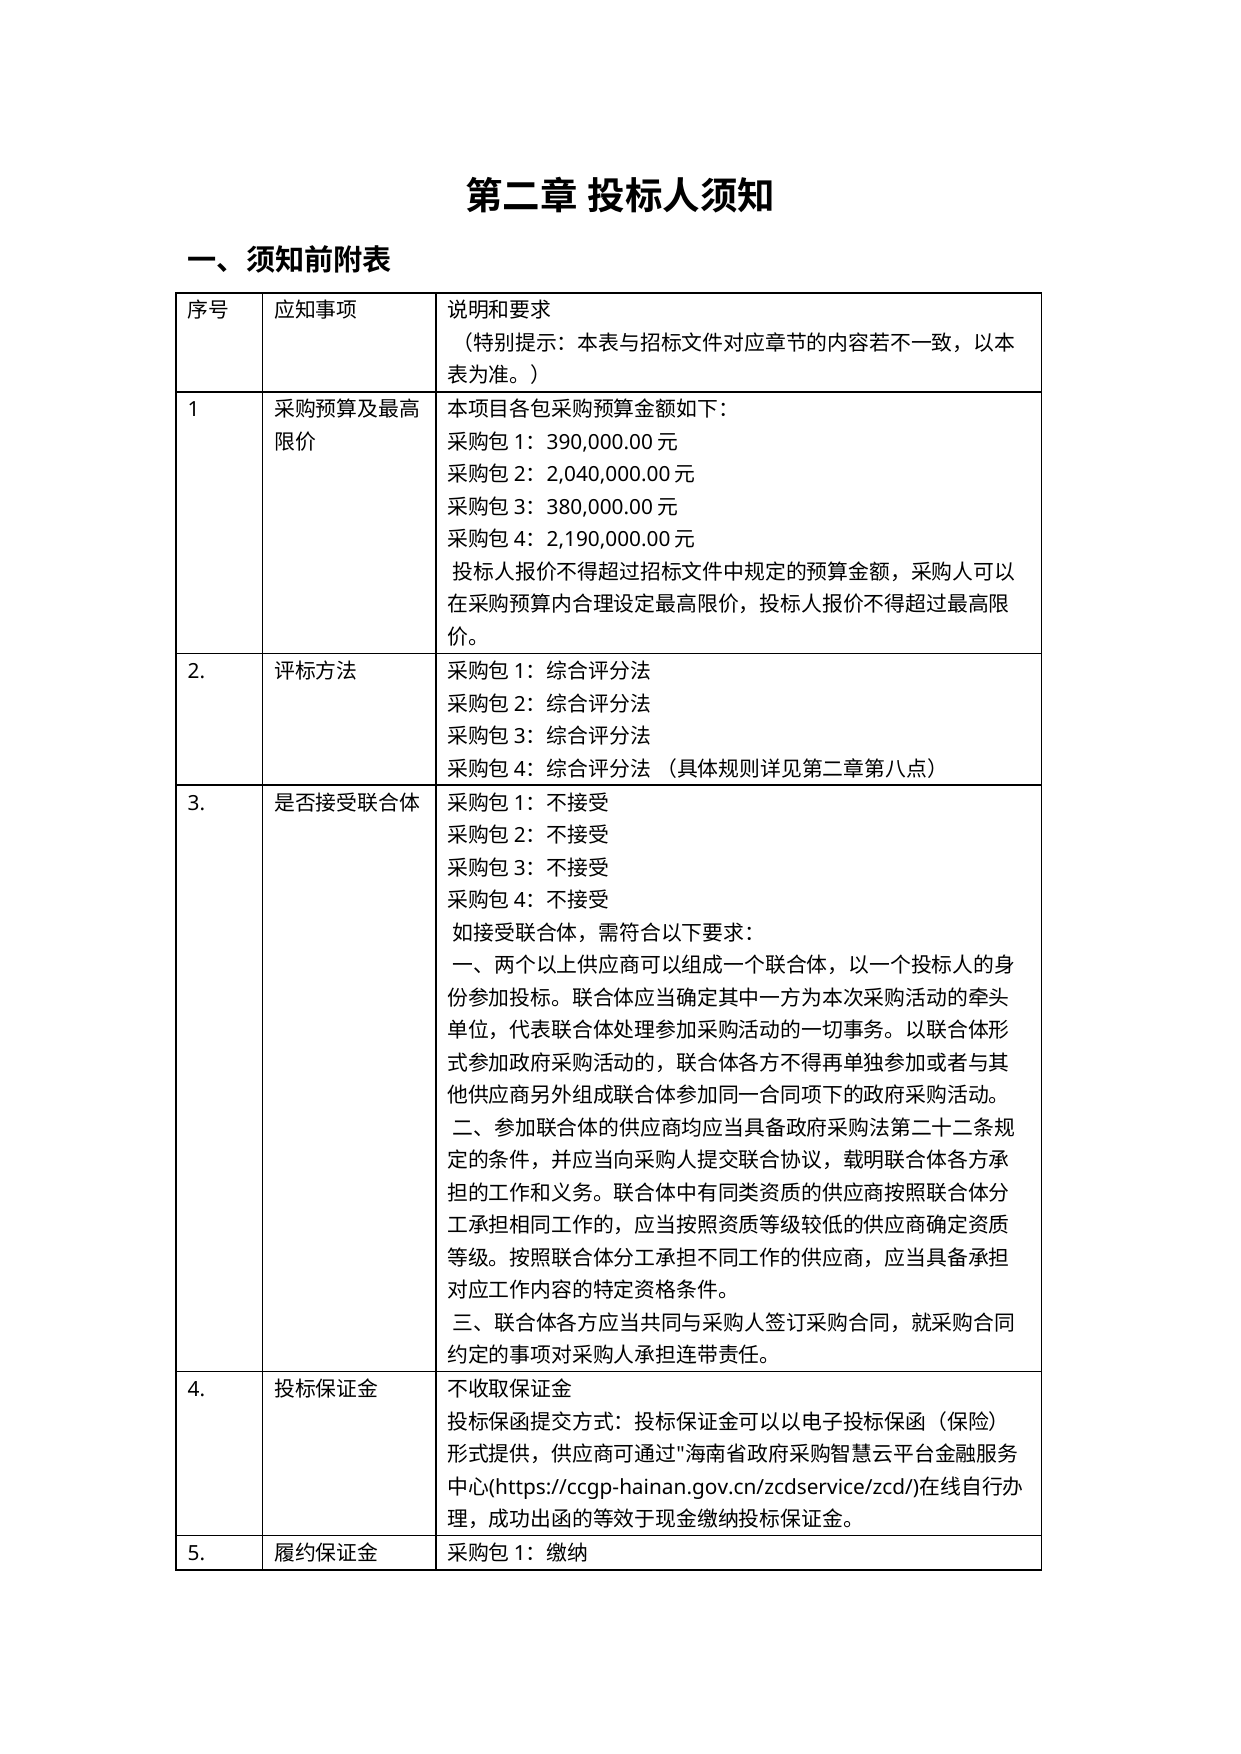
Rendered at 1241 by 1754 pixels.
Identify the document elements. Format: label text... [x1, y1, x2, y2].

table_cell 不收取保证金 投标保函提交方式：投标保证金可以以电子投标保函（保险）形式提供，供应商可通过"海南省政府采购智慧云平台金融服务中心(https://ccgp-hainan.gov.cn/zcdservice/zcd/)在线自行办理，成功出函的等效于现金缴纳投标保证金。 [437, 1372, 1041, 1535]
table_cell 4. [177, 1372, 262, 1535]
table_cell 投标保证金 [263, 1372, 435, 1535]
table_cell 采购包1：不接受 采购包2：不接受 采购包3：不接受 采购包4：不接受 如接受联合体，需符合以下要求： 一、两个以上供应商可以组成一个联合体，以一个投标人的身份参加投标。联合体应当确定其中一方为本次采购活动的牵头单位，代表联合体处理参加采购活动的一切事务。以联合体形式参加政府采购活动的，联合体各方不得再单独参加或者与其他供应商另外组成联合体参加同一合同项下的政府采购活动。 二、参加联合体的供应商均应当具备政府采购法第二十二条规定的条件，并应当向采购人提交联合协议，载明联合体各方承担的工作和义务。联合体中有同类资质的供应商按照联合体分工承担相同工作的，应当按照资质等级较低的供应商确定资质等级。按照联合体分工承担不同工作的供应商，应当具备承担对应工作内容的特定资格条件。 三、联合体各方应当共同与采购人签订采购合同，就采购合同约定的事项对采购人承担连带责任。 [437, 786, 1041, 1371]
table_cell 采购包1：综合评分法 采购包2：综合评分法 采购包3：综合评分法 采购包4：综合评分法 （具体规则详见第二章第八点） [437, 654, 1041, 784]
text 一、须知前附表 [187, 227, 1053, 292]
text 第二章 投标人须知 [187, 162, 1053, 227]
table_cell 履约保证金 [263, 1536, 435, 1569]
table_cell 3. [177, 786, 262, 1371]
table_header 说明和要求 （特别提示：本表与招标文件对应章节的内容若不一致，以本表为准。） [437, 294, 1041, 391]
table_cell 1 [177, 393, 262, 653]
table_cell 是否接受联合体 [263, 786, 435, 1371]
table_cell 5. [177, 1536, 262, 1569]
table_header 序号 [177, 294, 262, 391]
table_cell 本项目各包采购预算金额如下： 采购包1：390,000.00元 采购包2：2,040,000.00元 采购包3：380,000.00元 采购包4：2,190,000.00元 投标人报价不得超过招标文件中规定的预算金额，采购人可以在采购预算内合理设定最高限价，投标人报价不得超过最高限价。 [437, 393, 1041, 653]
table_cell 评标方法 [263, 654, 435, 784]
table_header 应知事项 [263, 294, 435, 391]
table_cell 采购预算及最高限价 [263, 393, 435, 653]
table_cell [437, 1536, 1041, 1569]
table_cell 2. [177, 654, 262, 784]
